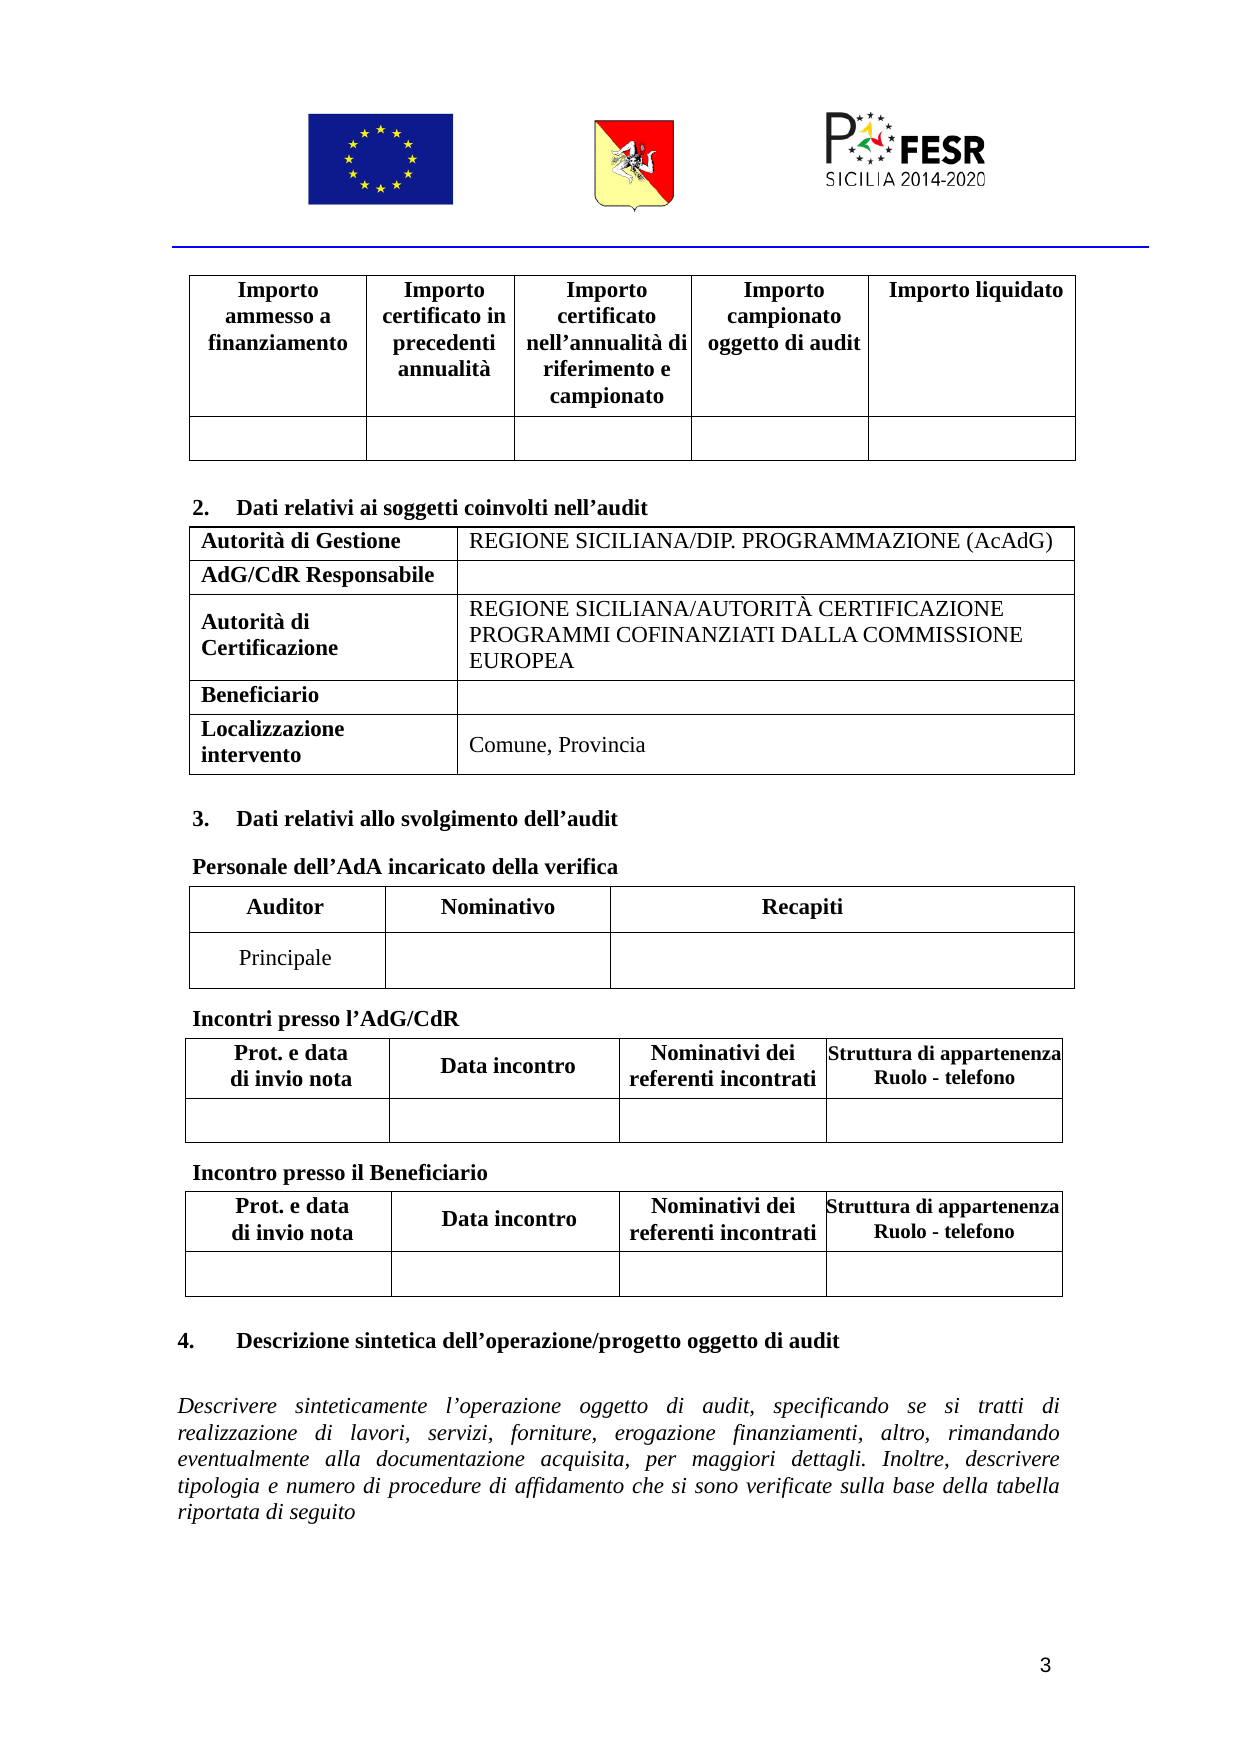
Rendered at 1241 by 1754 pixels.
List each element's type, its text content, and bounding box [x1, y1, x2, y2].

text Descrivere sinteticamente l’operazione oggetto di audit, specificando se si tratti di realizzazione di lavori, servizi, forniture, erogazione finanziamenti, altro, rimandando eventualmente alla documentazione acquisita, per maggiori dettagli. Inoltre, descrivere tipologia e numero di procedure di affidamento che si sono verificate sulla base della tabella riportata di seguito [177, 1393, 1063, 1524]
table_cell [515, 417, 691, 460]
table_header Auditor [190, 887, 385, 932]
table_cell [692, 417, 868, 460]
text Incontro presso il Beneficiario [192, 1158, 983, 1185]
table_cell [458, 681, 1074, 714]
table_cell Principale [190, 933, 385, 988]
table_cell [186, 1252, 391, 1296]
table_header Importo certificato nell’annualità di riferimento e campionato [515, 276, 691, 416]
table_header Autorità di Gestione [190, 528, 457, 560]
list Dati relativi ai soggetti coinvolti nell’audit [192, 494, 1063, 520]
table_cell [190, 417, 366, 460]
table_cell [386, 933, 610, 988]
table_cell AdG/CdR Responsabile [190, 561, 457, 594]
table_cell Autorità di Certificazione [190, 595, 457, 680]
table_cell [458, 561, 1074, 594]
table_header Prot. e data di invio nota [186, 1039, 389, 1098]
picture [826, 112, 985, 186]
table_header Struttura di appartenenza Ruolo - telefono [827, 1039, 1062, 1098]
table_cell [390, 1099, 619, 1142]
table_cell [827, 1252, 1062, 1296]
table_header Importo ammesso a finanziamento [190, 276, 366, 416]
table_header Importo liquidato [869, 276, 1075, 416]
table_header Nominativi dei referenti incontrati [620, 1192, 826, 1251]
table_cell Comune, Provincia [458, 715, 1074, 774]
picture [305, 112, 456, 207]
table_cell [620, 1099, 826, 1142]
table_cell [869, 417, 1075, 460]
table_cell Localizzazione intervento [190, 715, 457, 774]
table_cell [827, 1099, 1062, 1142]
table_header Recapiti [611, 887, 1074, 932]
table_header Struttura di appartenenza Ruolo - telefono [827, 1192, 1062, 1251]
table_header Nominativi dei referenti incontrati [620, 1039, 826, 1098]
table_header Data incontro [390, 1039, 619, 1098]
table_header REGIONE SICILIANA/DIP. PROGRAMMAZIONE (AcAdG) [458, 528, 1074, 560]
table_header Data incontro [392, 1192, 619, 1251]
table_cell [186, 1099, 389, 1142]
table_header Importo certificato in precedenti annualità [367, 276, 514, 416]
table_cell REGIONE SICILIANA/AUTORITÀ CERTIFICAZIONE PROGRAMMI COFINANZIATI DALLA COMMISSIONE EUROPEA [458, 595, 1074, 680]
list Descrizione sintetica dell’operazione/progetto oggetto di audit [177, 1327, 1063, 1354]
text Personale dell’AdA incaricato della verifica [192, 853, 983, 880]
table_cell [392, 1252, 619, 1296]
table_cell Beneficiario [190, 681, 457, 714]
table_header Importo campionato oggetto di audit [692, 276, 868, 416]
table_cell [367, 417, 514, 460]
text Incontri presso l’AdG/CdR [192, 1005, 983, 1031]
table_header Nominativo [386, 887, 610, 932]
picture [585, 112, 686, 219]
table_header Prot. e data di invio nota [186, 1192, 391, 1251]
list Dati relativi allo svolgimento dell’audit [192, 805, 1063, 831]
table_cell [620, 1252, 826, 1296]
table_cell [611, 933, 1074, 988]
